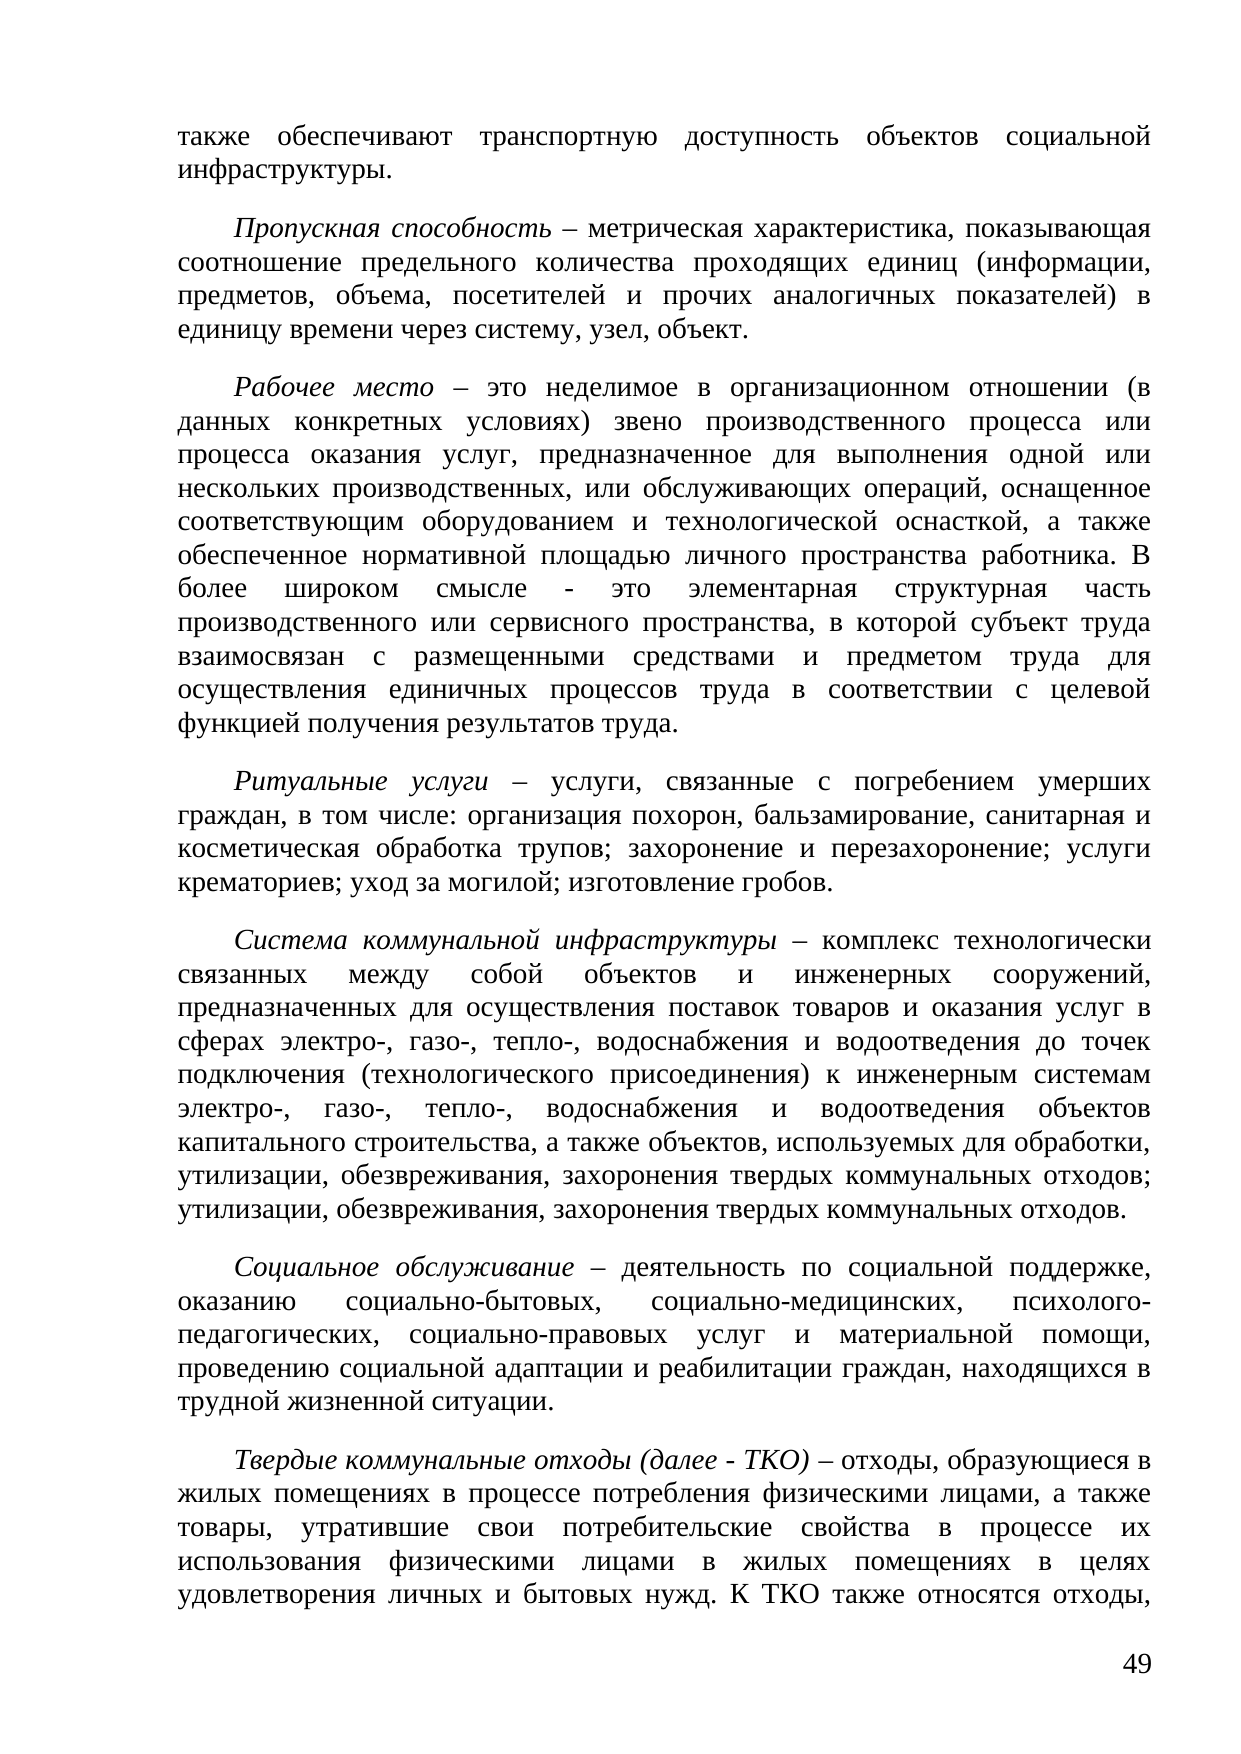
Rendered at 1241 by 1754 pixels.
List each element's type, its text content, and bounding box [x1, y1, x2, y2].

text Пропускная способность – метрическая характеристика, показывающая соотношение предельного количества проходящих единиц (информации, предметов, объема, посетителей и прочих аналогичных показателей) в единицу времени через систему, узел, объект. [177, 210, 1152, 344]
text Ритуальные услуги – услуги, связанные с погребением умерших граждан, в том числе: организация похорон, бальзамирование, санитарная и косметическая обработка трупов; захоронение и перезахоронение; услуги крематориев; уход за могилой; изготовление гробов. [177, 763, 1152, 897]
text Система коммунальной инфраструктуры – комплекс технологически связанных между собой объектов и инженерных сооружений, предназначенных для осуществления поставок товаров и оказания услуг в сферах электро-, газо-, тепло-, водоснабжения и водоотведения до точек подключения (технологического присоединения) к инженерным системам электро-, газо-, тепло-, водоснабжения и водоотведения объектов капитального строительства, а также объектов, используемых для обработки, утилизации, обезвреживания, захоронения твердых коммунальных отходов; утилизации, обезвреживания, захоронения твердых коммунальных отходов. [177, 922, 1152, 1224]
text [177, 1442, 1152, 1610]
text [177, 118, 1152, 185]
text Социальное обслуживание – деятельность по социальной поддержке, оказанию социально-бытовых, социально-медицинских, психолого-педагогических, социально-правовых услуг и материальной помощи, проведению социальной адаптации и реабилитации граждан, находящихся в трудной жизненной ситуации. [177, 1249, 1152, 1417]
text Рабочее место – это неделимое в организационном отношении (в данных конкретных условиях) звено производственного процесса или процесса оказания услуг, предназначенное для выполнения одной или нескольких производственных, или обслуживающих операций, оснащенное соответствующим оборудованием и технологической оснасткой, а также обеспеченное нормативной площадью личного пространства работника. В более широком смысле - это элементарная структурная часть производственного или сервисного пространства, в которой субъект труда взаимосвязан с размещенными средствами и предметом труда для осуществления единичных процессов труда в соответствии с целевой функцией получения результатов труда. [177, 369, 1152, 738]
